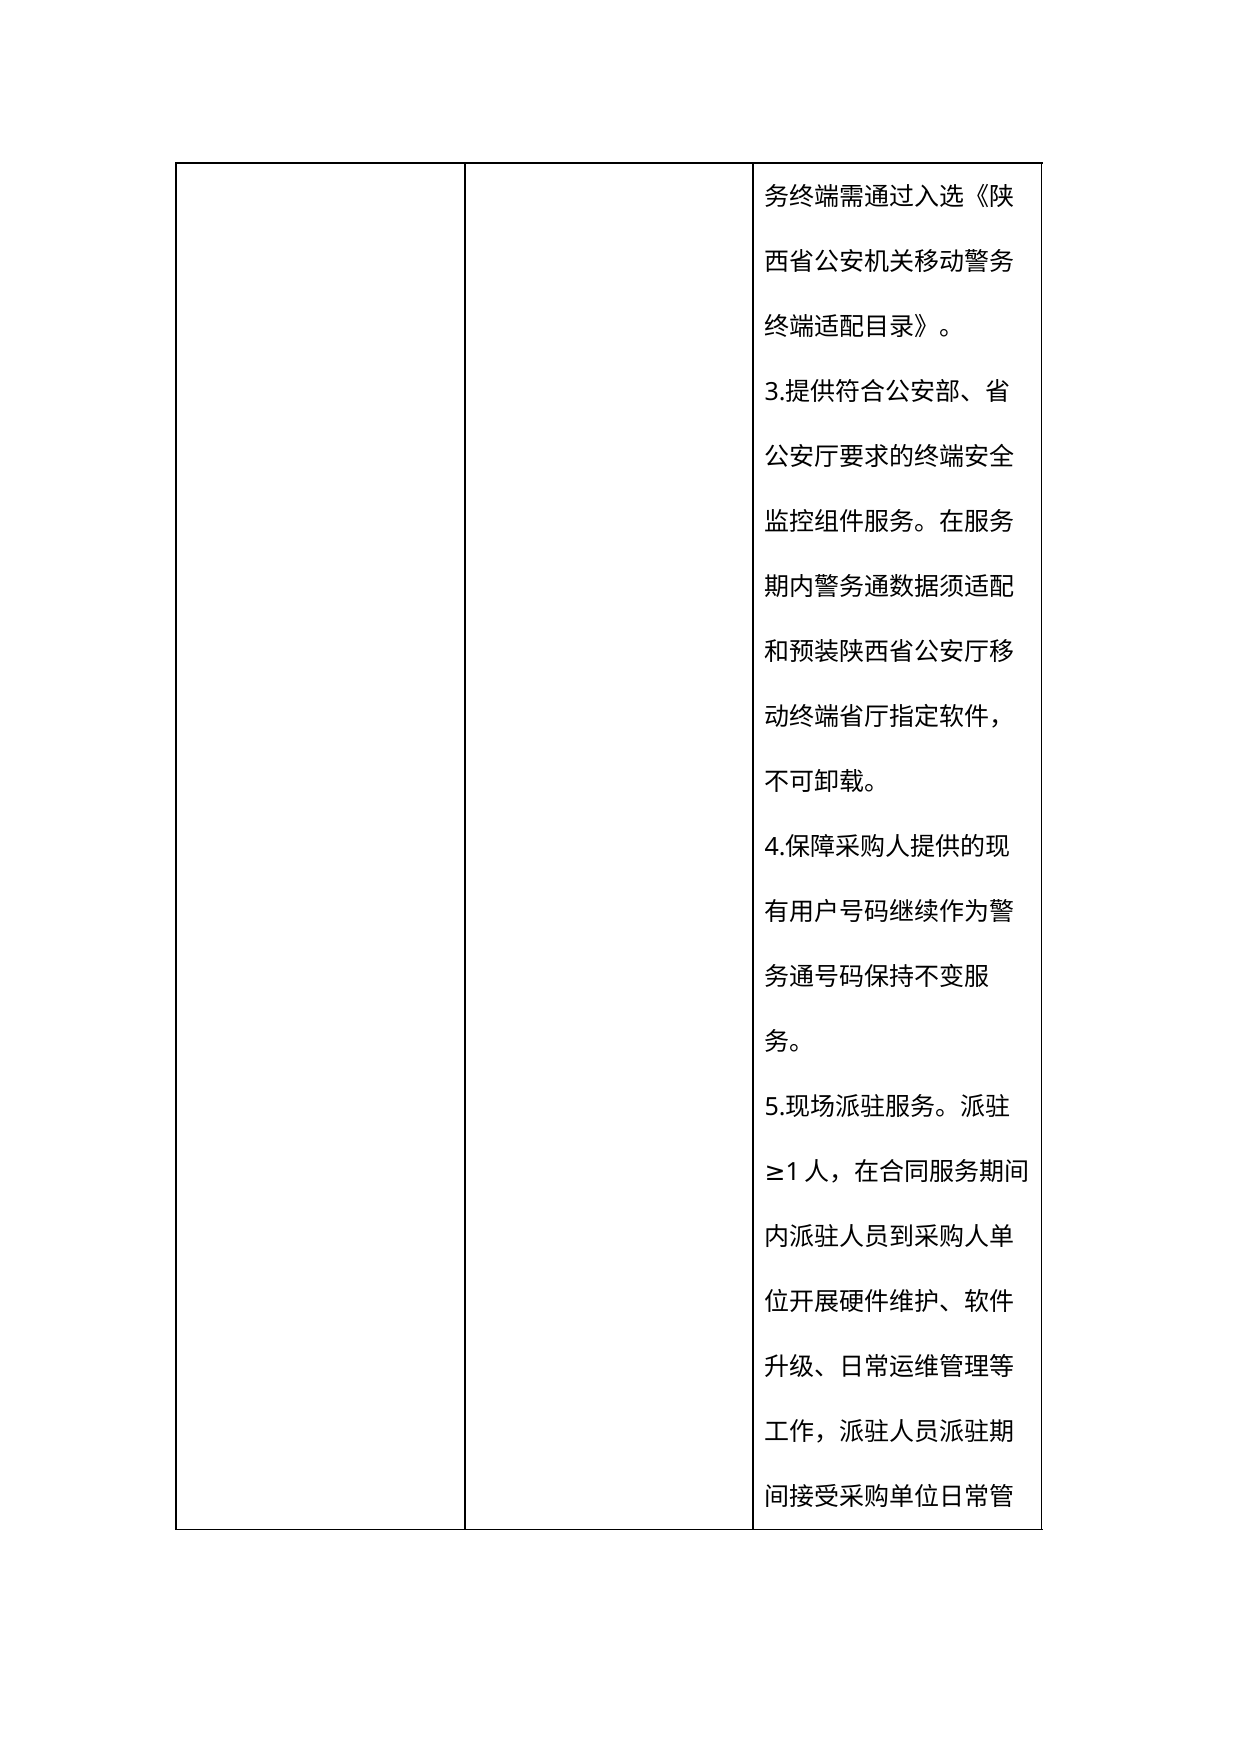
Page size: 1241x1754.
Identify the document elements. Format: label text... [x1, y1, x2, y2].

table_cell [754, 164, 1041, 1528]
table_cell 1 [177, 164, 464, 1528]
table_cell [466, 164, 752, 1528]
